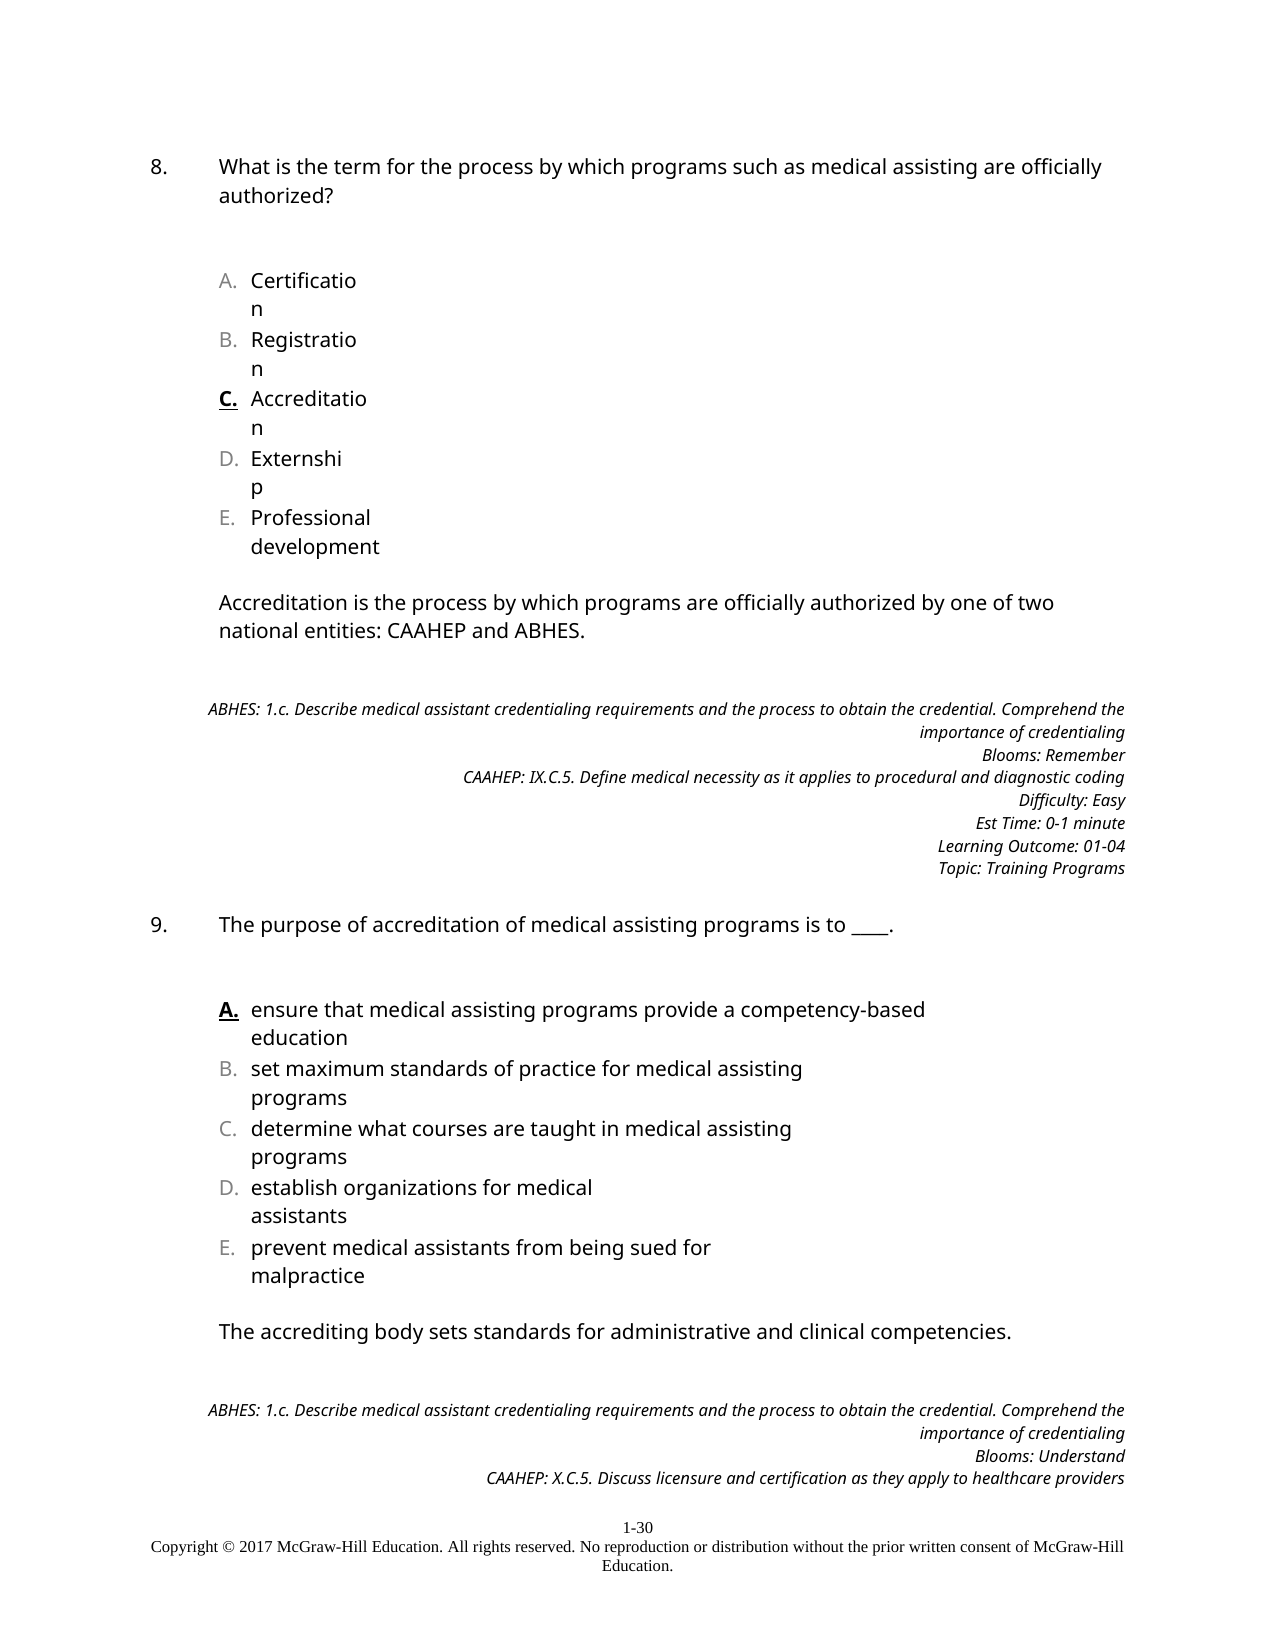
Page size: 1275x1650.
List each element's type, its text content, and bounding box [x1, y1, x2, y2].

table_header 8. [150, 153, 218, 672]
table_header ABHES: 1.c. Describe medical assistant credentialing requirements and the process to obtain the credential. Comprehend the importance of credentialing Blooms: Remember CAAHEP: IX.C.5. Define medical necessity as it applies to procedural and diagnostic coding Difficulty: Easy Est Time: 0-1 minute Learning Outcome: 01-04 Topic: Training Programs [150, 698, 1125, 908]
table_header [150, 1399, 1125, 1490]
table_header What is the term for the process by which programs such as medical assisting are officially authorized? Accreditation is the process by which programs are officially authorized by one of two national entities: CAAHEP and ABHES. [219, 153, 1125, 672]
table_header The purpose of accreditation of medical assisting programs is to ____. The accrediting body sets standards for administrative and clinical competencies. [219, 910, 1125, 1373]
table_header 9. [150, 910, 218, 1373]
